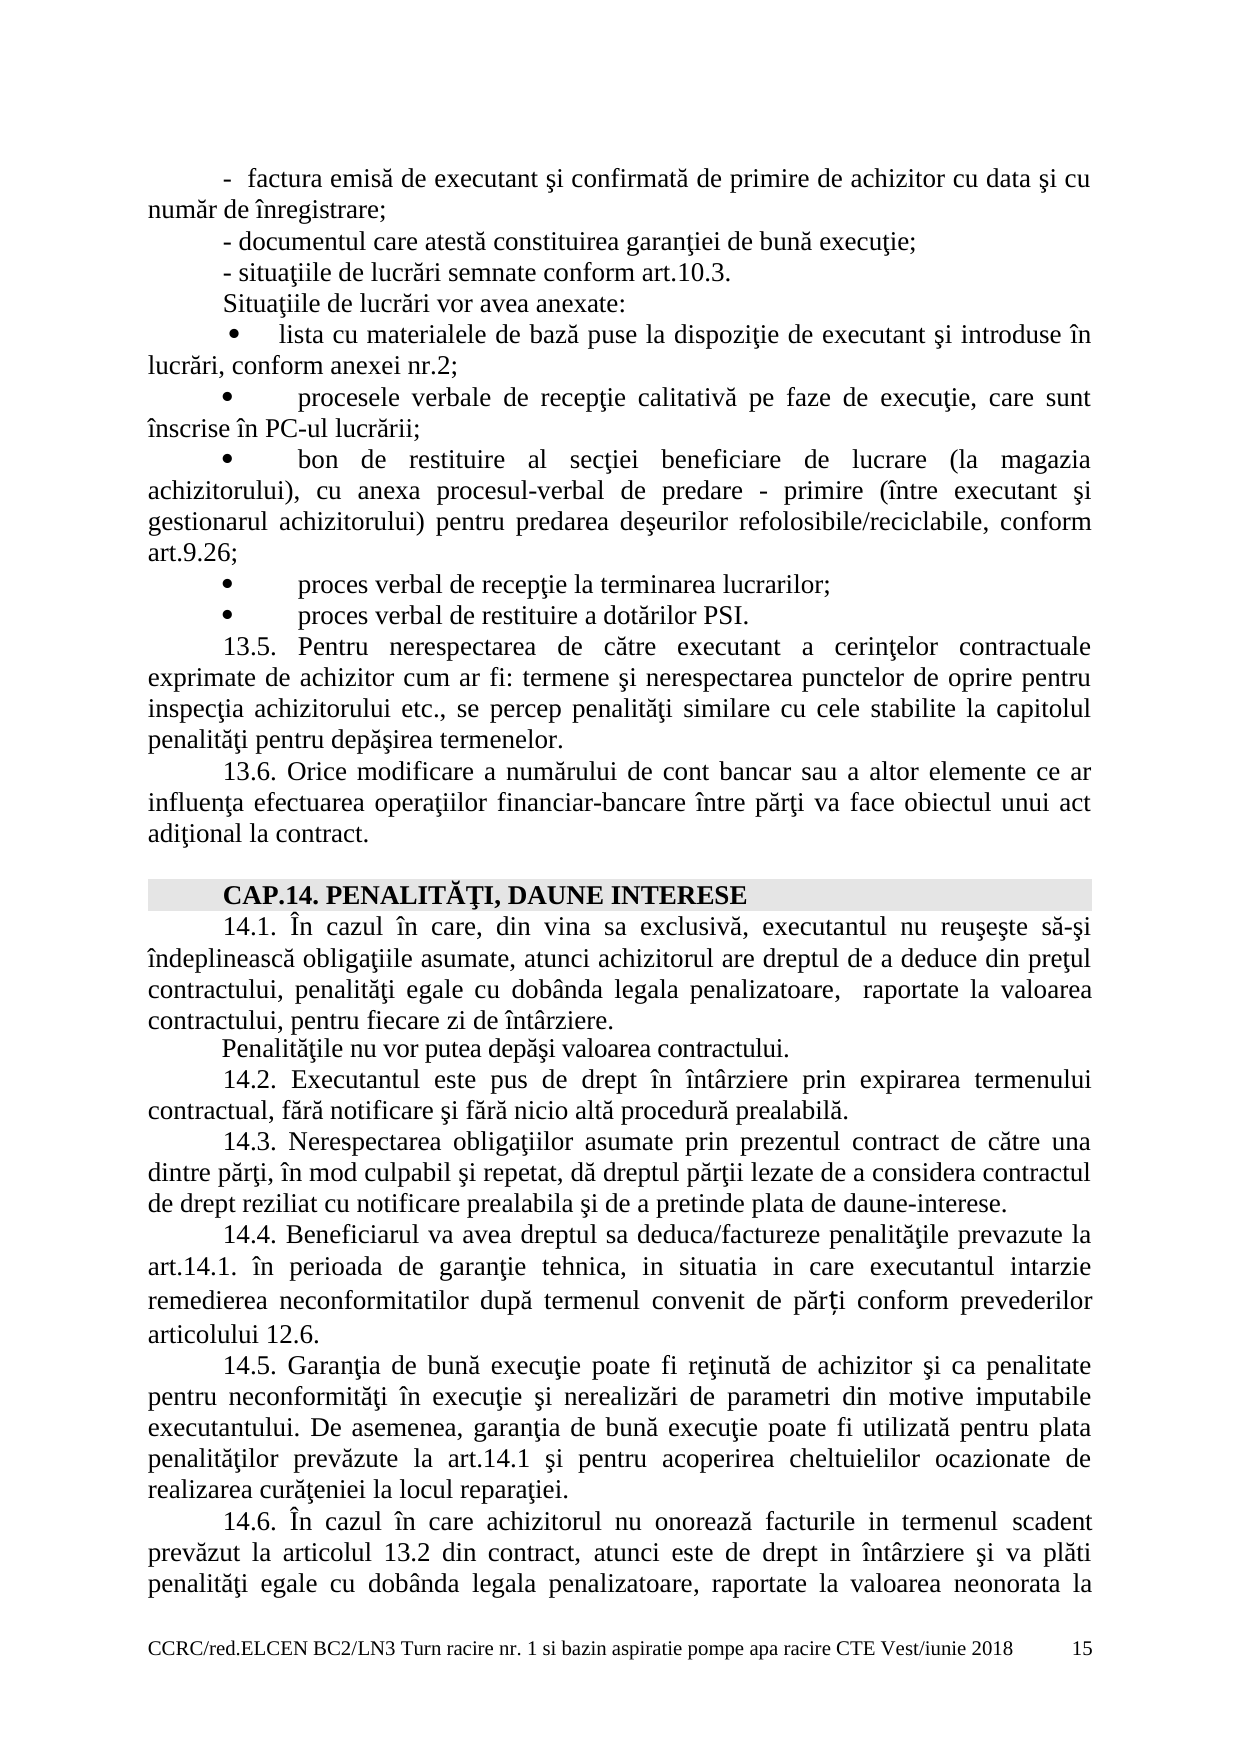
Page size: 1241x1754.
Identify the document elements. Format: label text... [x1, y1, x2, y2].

text CAP.14. PENALITĂŢI, DAUNE INTERESE [148, 879, 1092, 911]
text 13.6. Orice modificare a numărului de cont bancar sau a altor elemente ce ar influenţa efectuarea operaţiilor financiar-bancare între părţi va face obiectul unui act adiţional la contract. [148, 755, 1092, 848]
text - situaţiile de lucrări semnate conform art.10.3. [148, 256, 1092, 287]
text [148, 1504, 1092, 1598]
text - documentul care atestă constituirea garanţiei de bună execuţie; [148, 225, 1092, 256]
text 14.3. Nerespectarea obligaţiilor asumate prin prezentul contract de către una dintre părţi, în mod culpabil şi repetat, dă dreptul părţii lezate de a considera contractul de drept reziliat cu notificare prealabila şi de a pretinde plata de daune-interese. [148, 1125, 1092, 1218]
text 14.4. Beneficiarul va avea dreptul sa deduca/factureze penalităţile prevazute la art.14.1. în perioada de garanţie tehnica, in situatia in care executantul intarzie remedierea neconformitatilor după termenul convenit de părți conform prevederilor articolului 12.6. [148, 1218, 1092, 1349]
text 14.2. Executantul este pus de drept în întârziere prin expirarea termenului contractual, fără notificare şi fără nicio altă procedură prealabilă. [148, 1063, 1092, 1125]
list procesele verbale de recepţie calitativă pe faze de execuţie, care sunt înscrise în PC-ul lucrării; [148, 381, 1092, 443]
text 14.1. În cazul în care, din vina sa exclusivă, executantul nu reuşeşte să-şi îndeplinească obligaţiile asumate, atunci achizitorul are dreptul de a deduce din preţul contractului, penalităţi egale cu dobânda legala penalizatoare, raportate la valoarea contractului, pentru fiecare zi de întârziere. [148, 911, 1092, 1035]
list bon de restituire al secţiei beneficiare de lucrare (la magazia achizitorului), cu anexa procesul-verbal de predare - primire (între executant şi gestionarul achizitorului) pentru predarea deşeurilor refolosibile/reciclabile, conform art.9.26; [148, 443, 1092, 568]
text - factura emisă de executant şi confirmată de primire de achizitor cu data şi cu număr de înregistrare; [148, 162, 1092, 225]
text 13.5. Pentru nerespectarea de către executant a cerinţelor contractuale exprimate de achizitor cum ar fi: termene şi nerespectarea punctelor de oprire pentru inspecţia achizitorului etc., se percep penalităţi similare cu cele stabilite la capitolul penalităţi pentru depăşirea termenelor. [148, 630, 1092, 755]
list lista cu materialele de bază puse la dispoziţie de executant şi introduse în lucrări, conform anexei nr.2; [148, 318, 1092, 381]
text Penalităţile nu vor putea depăşi valoarea contractului. [148, 1035, 1091, 1063]
text 14.5. Garanţia de bună execuţie poate fi reţinută de achizitor şi ca penalitate pentru neconformităţi în execuţie şi nerealizări de parametri din motive imputabile executantului. De asemenea, garanţia de bună execuţie poate fi utilizată pentru plata penalităţilor prevăzute la art.14.1 şi pentru acoperirea cheltuielilor ocazionate de realizarea curăţeniei la locul reparaţiei. [148, 1349, 1092, 1504]
text Situaţiile de lucrări vor avea anexate: [148, 287, 1092, 318]
list proces verbal de restituire a dotărilor PSI. [148, 599, 1092, 630]
list proces verbal de recepţie la terminarea lucrarilor; [148, 568, 1092, 599]
